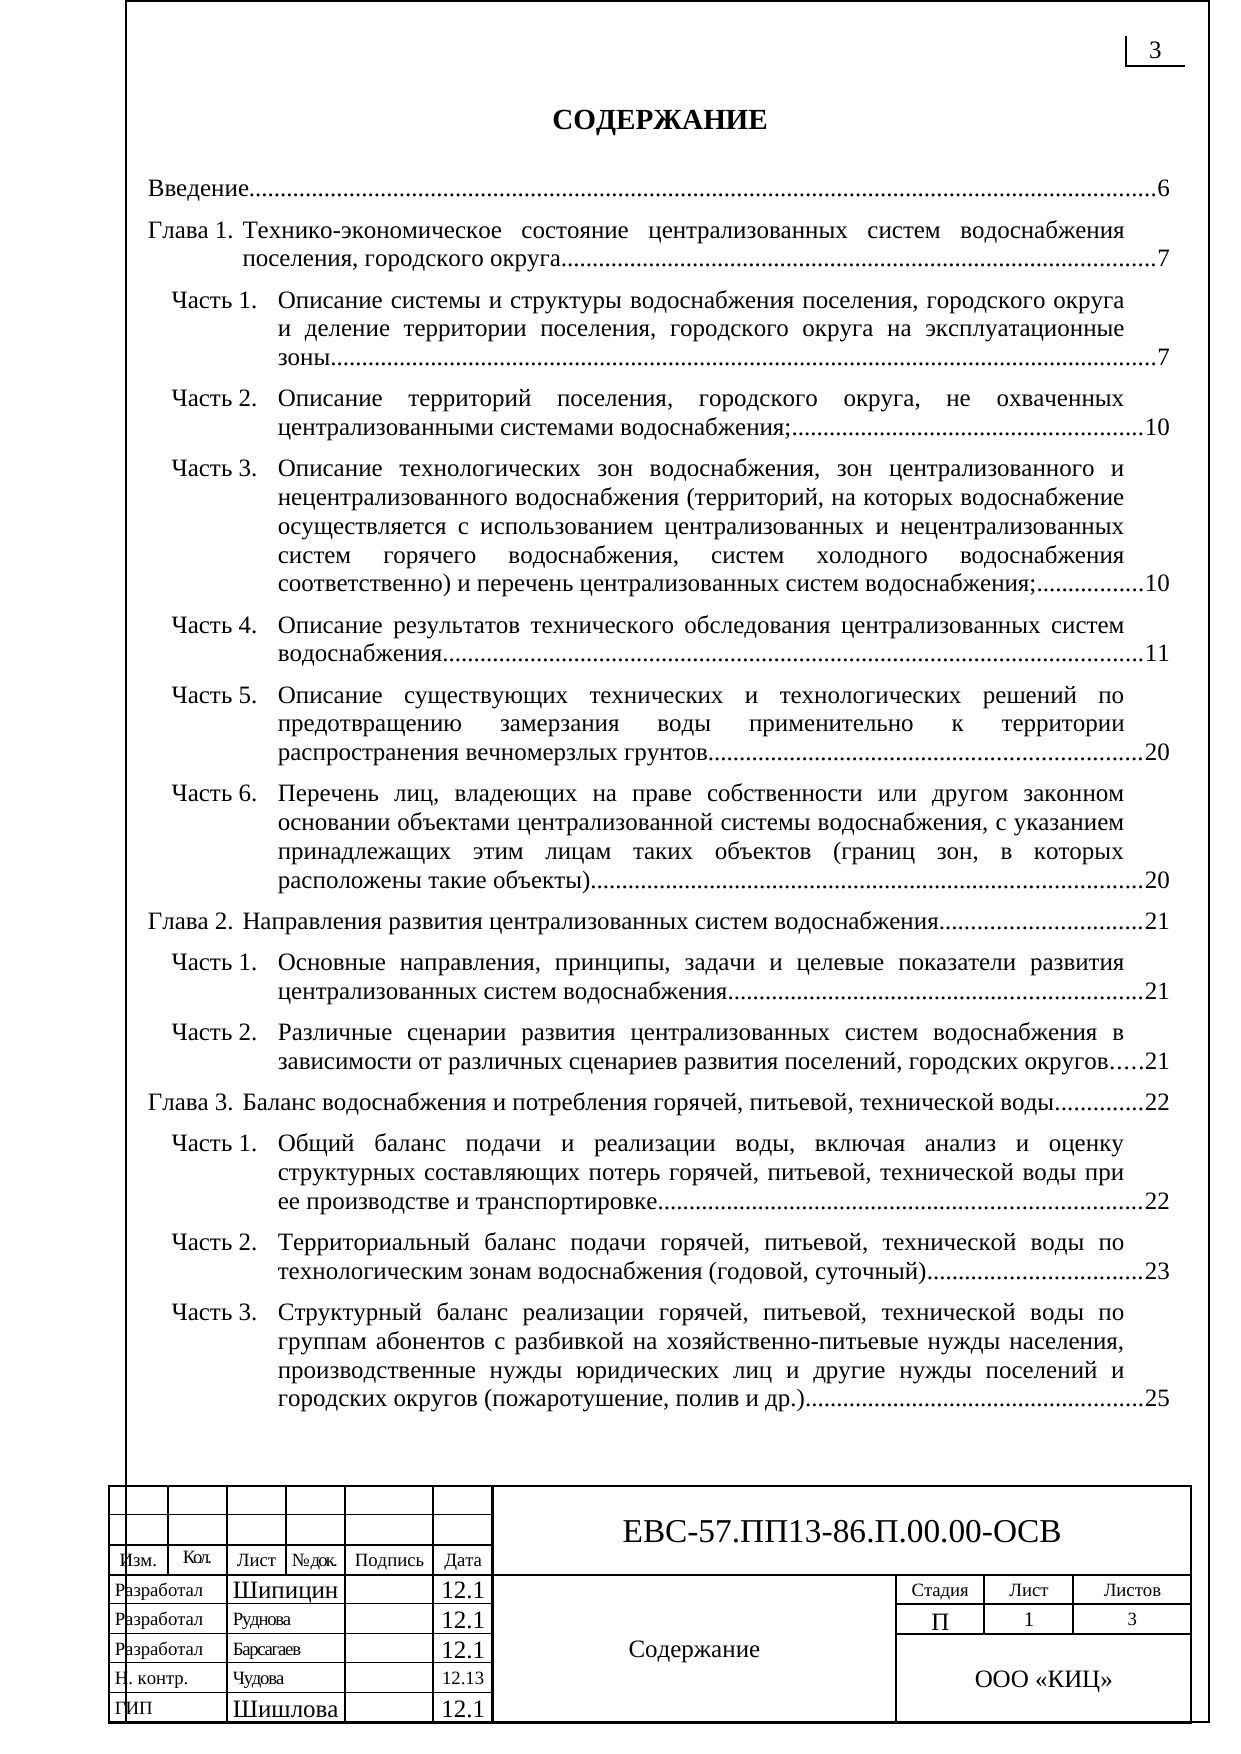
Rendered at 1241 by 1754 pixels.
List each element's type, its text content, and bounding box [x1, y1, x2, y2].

text Введение 6 [148, 173, 1125, 202]
text Глава 2. Направления развития централизованных систем водоснабжения 21 [148, 906, 1125, 935]
text Содержание [148, 102, 1172, 136]
text Часть 1. Описание системы и структуры водоснабжения поселения, городского округа и деление территории поселения, городского округа на эксплуатационные зоны 7 [171, 285, 1125, 371]
text Глава 1. Технико-экономическое состояние централизованных систем водоснабжения поселения, городского округа 7 [148, 215, 1125, 272]
text Часть 5. Описание существующих технических и технологических решений по предотвращению замерзания воды применительно к территории распространения вечномерзлых грунтов 20 [171, 680, 1125, 766]
text Часть 2. Описание территорий поселения, городского округа, не охваченных централизованными системами водоснабжения; 10 [171, 383, 1125, 441]
text Часть 2. Территориальный баланс подачи горячей, питьевой, технической воды по технологическим зонам водоснабжения (годовой, суточный) 23 [171, 1227, 1125, 1285]
text Часть 3. Описание технологических зон водоснабжения, зон централизованного и нецентрализованного водоснабжения (территорий, на которых водоснабжение осуществляется с использованием централизованных и нецентрализованных систем горячего водоснабжения, систем холодного водоснабжения соответственно) и перечень централизованных систем водоснабжения; 10 [171, 453, 1125, 597]
text Часть 3. Структурный баланс реализации горячей, питьевой, технической воды по группам абонентов с разбивкой на хозяйственно-питьевые нужды населения, производственные нужды юридических лиц и другие нужды поселений и городских округов (пожаротушение, полив и др.) 25 [171, 1297, 1125, 1412]
text Глава 3. Баланс водоснабжения и потребления горячей, питьевой, технической воды 22 [148, 1087, 1125, 1116]
text Часть 4. Описание результатов технического обследования централизованных систем водоснабжения 11 [171, 610, 1125, 667]
text Часть 6. Перечень лиц, владеющих на праве собственности или другом законном основании объектами централизованной системы водоснабжения, с указанием принадлежащих этим лицам таких объектов (границ зон, в которых расположены такие объекты). 20 [171, 778, 1125, 893]
text Часть 1. Основные направления, принципы, задачи и целевые показатели развития централизованных систем водоснабжения 21 [171, 947, 1125, 1005]
text Часть 1. Общий баланс подачи и реализации воды, включая анализ и оценку структурных составляющих потерь горячей, питьевой, технической воды при ее производстве и транспортировке 22 [171, 1128, 1125, 1215]
text Часть 2. Различные сценарии развития централизованных систем водоснабжения в зависимости от различных сценариев развития поселений, городских округов 21 [171, 1017, 1125, 1075]
